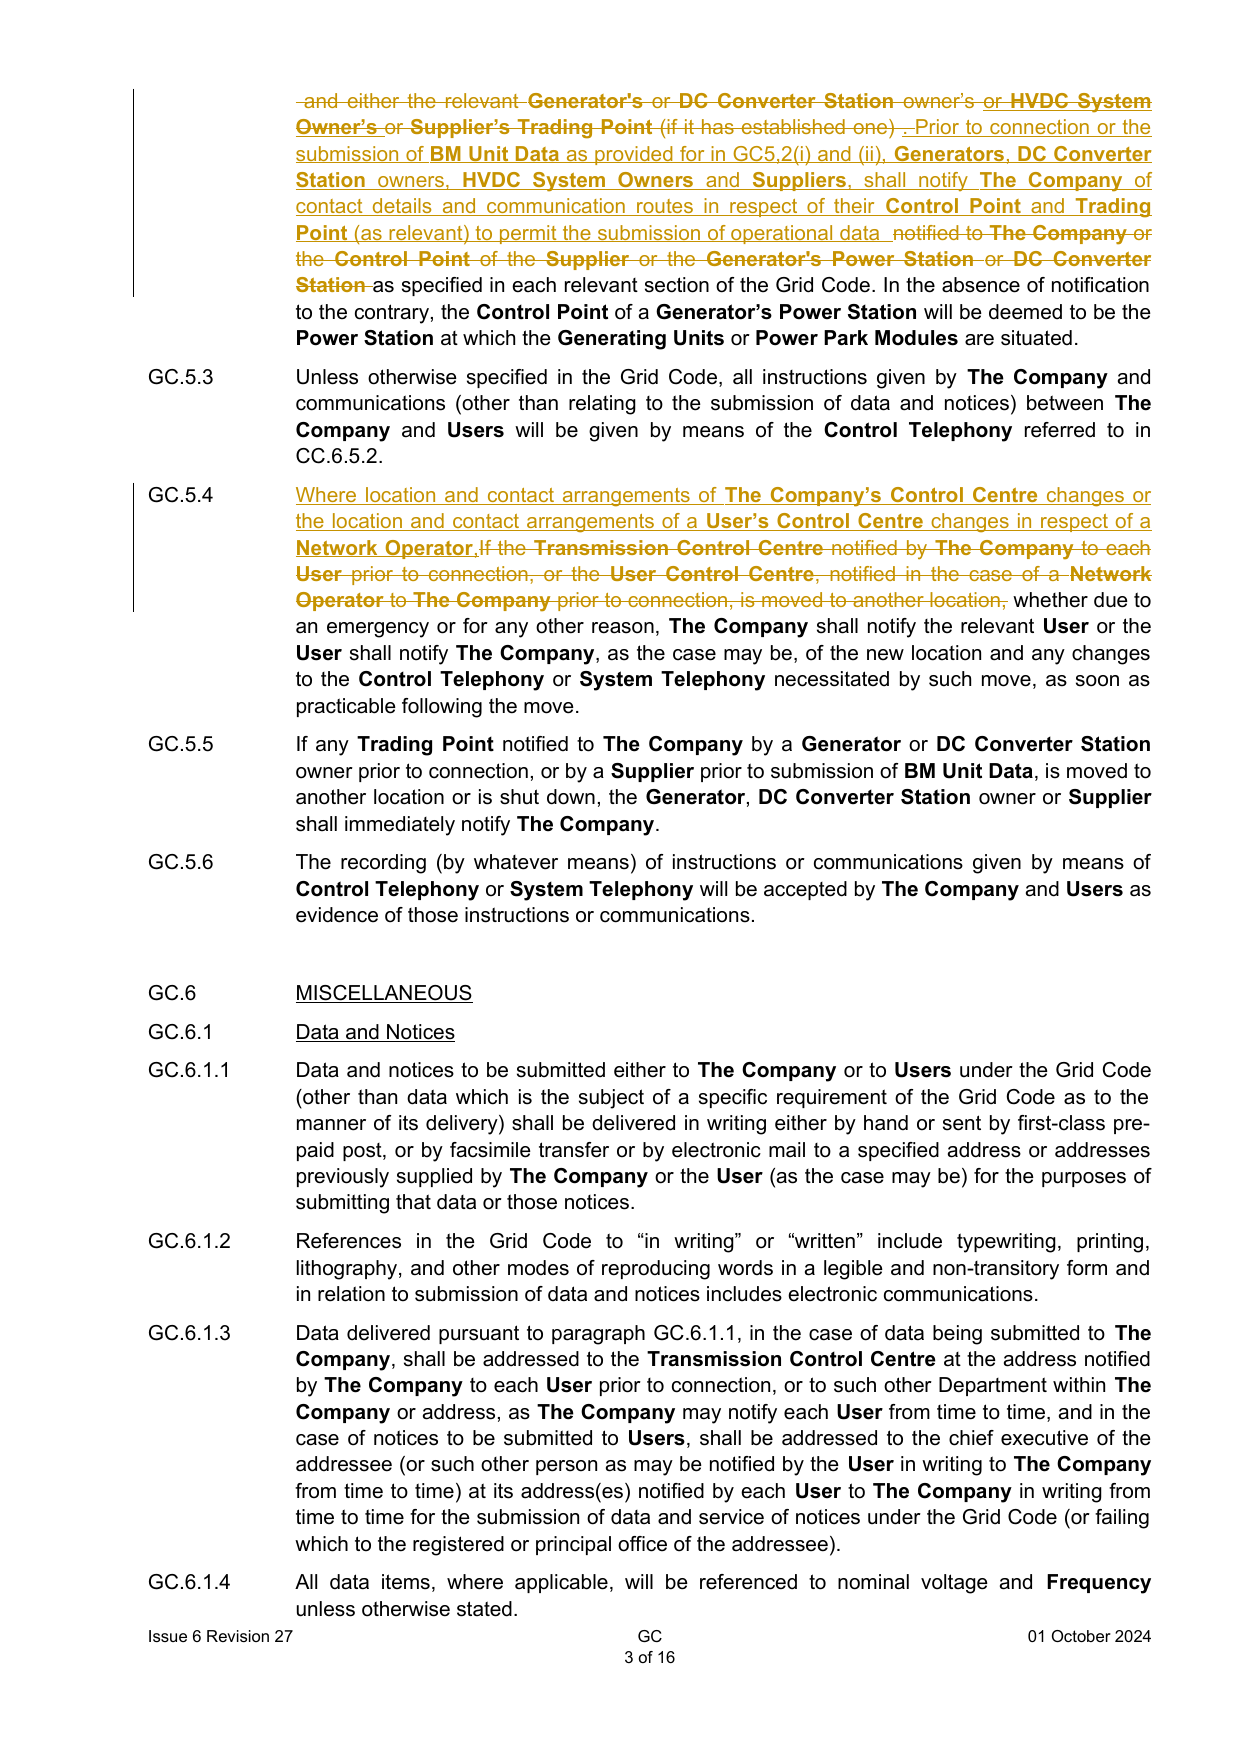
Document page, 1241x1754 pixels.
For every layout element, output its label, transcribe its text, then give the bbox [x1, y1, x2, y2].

text GC.5.5 If any Trading Point notified to The Company by a Generator or DC Converter Station owner prior to connection, or by a Supplier prior to submission of BM Unit Data, is moved to another location or is shut down, the Generator, DC Converter Station owner or Supplier shall immediately notify The Company. [148, 732, 1152, 835]
text GC.5.4 whether due to an emergency or for any other reason, The Company shall notify the relevant User or the User shall notify The Company, as the case may be, of the new location and any changes to the Control Telephony or System Telephony necessitated by such move, as soon as practicable following the move. [148, 483, 1152, 717]
text GC.5.6 The recording (by whatever means) of instructions or communications given by means of Control Telephony or System Telephony will be accepted by The Company and Users as evidence of those instructions or communications. [148, 850, 1152, 927]
text as specified in each relevant section of the Grid Code. In the absence of notification to the contrary, the Control Point of a Generator’s Power Station will be deemed to be the Power Station at which the Generating Units or Power Park Modules are situated. [295, 103, 1152, 162]
text GC.6.1.4 All data items, where applicable, will be referenced to nominal voltage and Frequency unless otherwise stated. [148, 1570, 1152, 1621]
text GC.6.1.2 References in the Grid Code to “in writing” or “written” include typewriting, printing, lithography, and other modes of reproducing words in a legible and non-transitory form and in relation to submission of data and notices includes electronic communications. [148, 1229, 1152, 1306]
text as specified in each relevant section of the Grid Code. In the absence of notification to the contrary, the Control Point of a Generator’s Power Station will be deemed to be the Power Station at which the Generating Units or Power Park Modules are situated. [295, 163, 1152, 189]
text GC.6.1 Data and Notices [148, 1019, 1152, 1043]
text GC.6.1.1 Data and notices to be submitted either to The Company or to Users under the Grid Code (other than data which is the subject of a specific requirement of the Grid Code as to the manner of its delivery) shall be delivered in writing either by hand or sent by first-class pre-paid post, or by facsimile transfer or by electronic mail to a specified address or addresses previously supplied by The Company or the User (as the case may be) for the purposes of submitting that data or those notices. [148, 1058, 1152, 1214]
text GC.6.1.3 Data delivered pursuant to paragraph GC.6.1.1, in the case of data being submitted to The Company, shall be addressed to the Transmission Control Centre at the address notified by The Company to each User prior to connection, or to such other Department within The Company or address, as The Company may notify each User from time to time, and in the case of notices to be submitted to Users, shall be addressed to the chief executive of the addressee (or such other person as may be notified by the User in writing to The Company from time to time) at its address(es) notified by each User to The Company in writing from time to time for the submission of data and service of notices under the Grid Code (or failing which to the registered or principal office of the addressee). [148, 1321, 1152, 1555]
text GC.6 MISCELLANEOUS [148, 981, 1152, 1004]
text GC.5.3 Unless otherwise specified in the Grid Code, all instructions given by The Company and communications (other than relating to the submission of data and notices) between The Company and Users will be given by means of the Control Telephony referred to in CC.6.5.2. [148, 365, 1152, 468]
text as specified in each relevant section of the Grid Code. In the absence of notification to the contrary, the Control Point of a Generator’s Power Station will be deemed to be the Power Station at which the Generating Units or Power Park Modules are situated. [295, 216, 1152, 350]
text as specified in each relevant section of the Grid Code. In the absence of notification to the contrary, the Control Point of a Generator’s Power Station will be deemed to be the Power Station at which the Generating Units or Power Park Modules are situated. [295, 190, 1152, 215]
